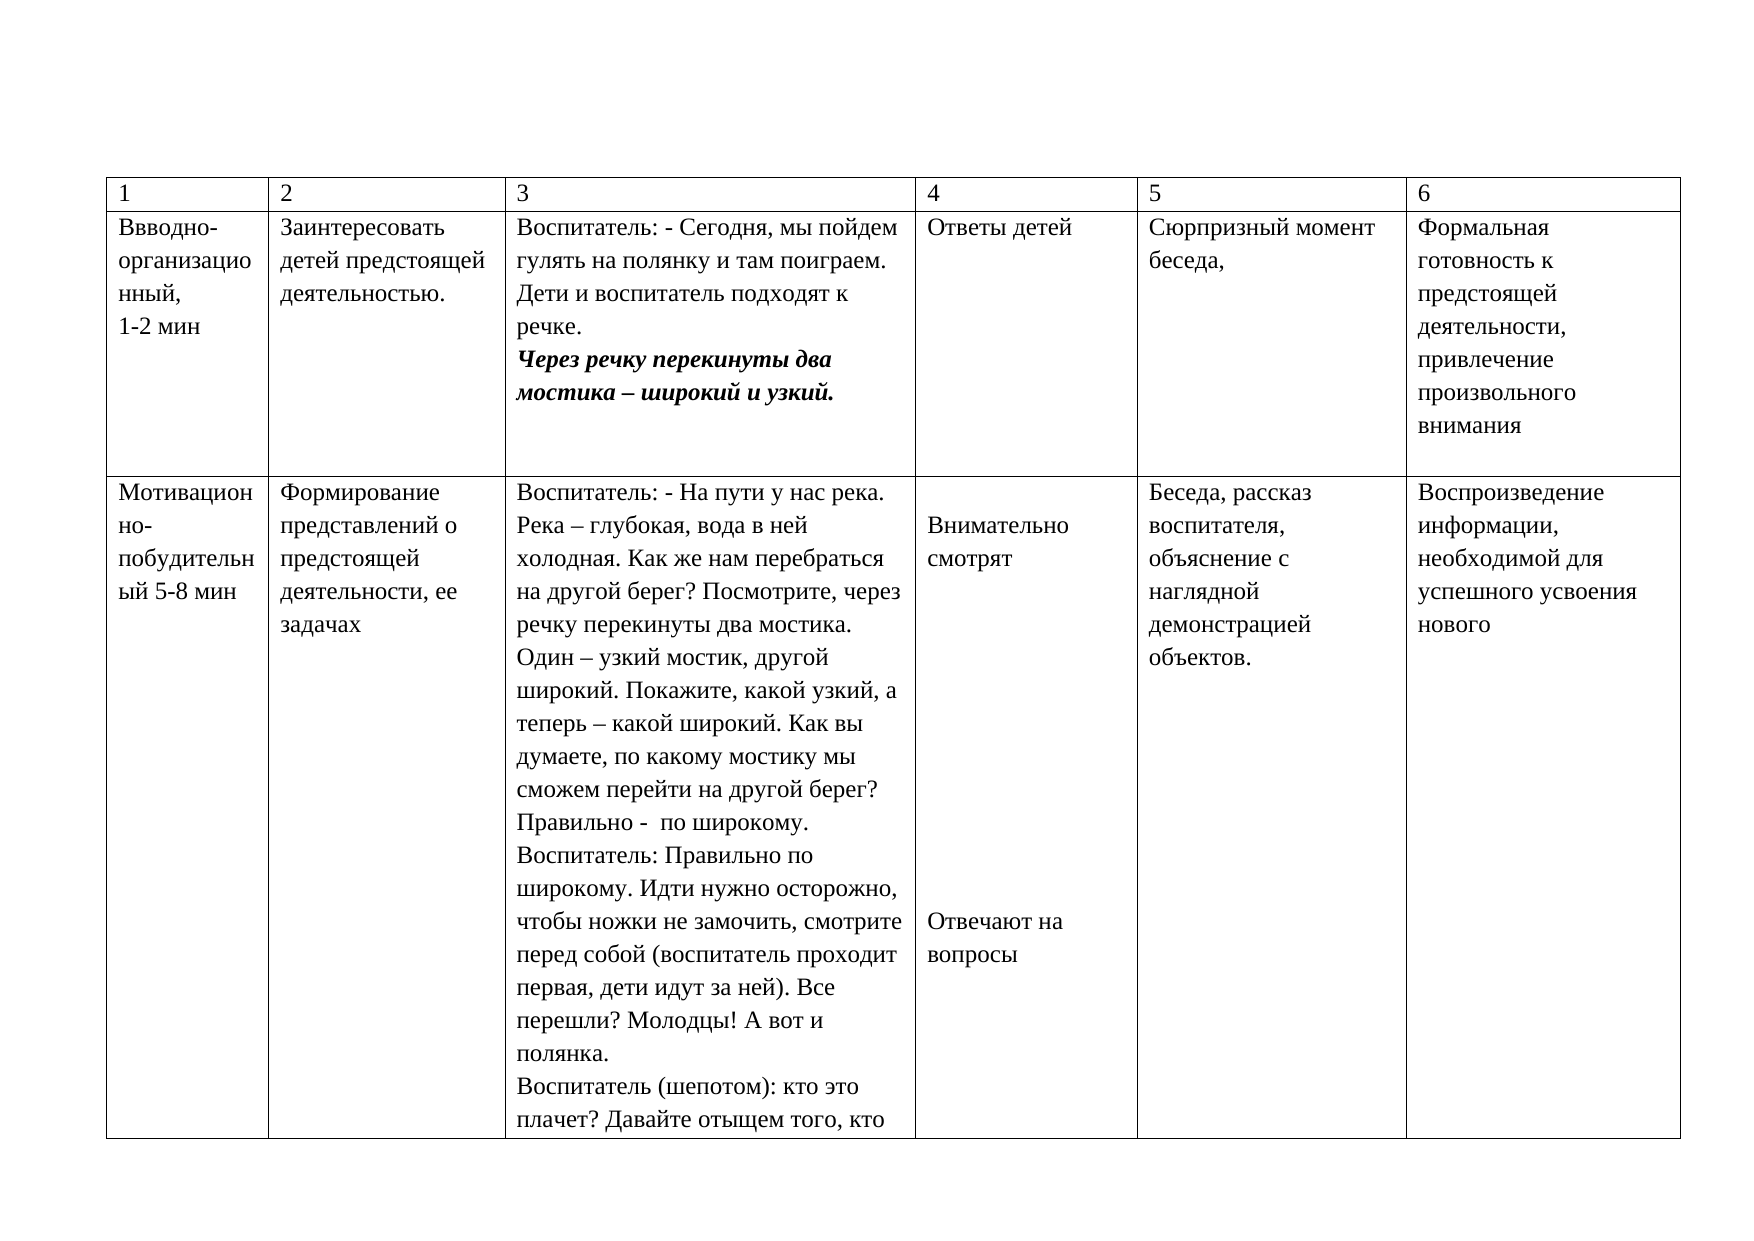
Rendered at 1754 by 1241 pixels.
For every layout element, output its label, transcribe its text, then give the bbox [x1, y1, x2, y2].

table_cell 6 [1407, 178, 1680, 211]
table_cell Ввводно-организационный, 1-2 мин [107, 212, 268, 476]
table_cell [1138, 477, 1406, 1137]
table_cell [107, 477, 268, 1137]
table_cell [916, 477, 1137, 1137]
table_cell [1407, 477, 1680, 1137]
table_cell Формальная готовность к предстоящей деятельности, привлечение произвольного внимания [1407, 212, 1680, 476]
table_cell 5 [1138, 178, 1406, 211]
table_cell 4 [916, 178, 1137, 211]
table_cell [506, 477, 915, 1137]
table_cell Воспитатель: - Сегодня, мы пойдем гулять на полянку и там поиграем. Дети и воспитатель подходят к речке. Через речку перекинуты два мостика – широкий и узкий. [506, 212, 915, 476]
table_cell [269, 477, 505, 1137]
table_cell 2 [269, 178, 505, 211]
table_cell Ответы детей [916, 212, 1137, 476]
table_cell Заинтересовать детей предстоящей деятельностью. [269, 212, 505, 476]
table_cell 3 [506, 178, 915, 211]
table_cell 1 [107, 178, 268, 211]
table_cell Сюрпризный момент беседа, [1138, 212, 1406, 476]
